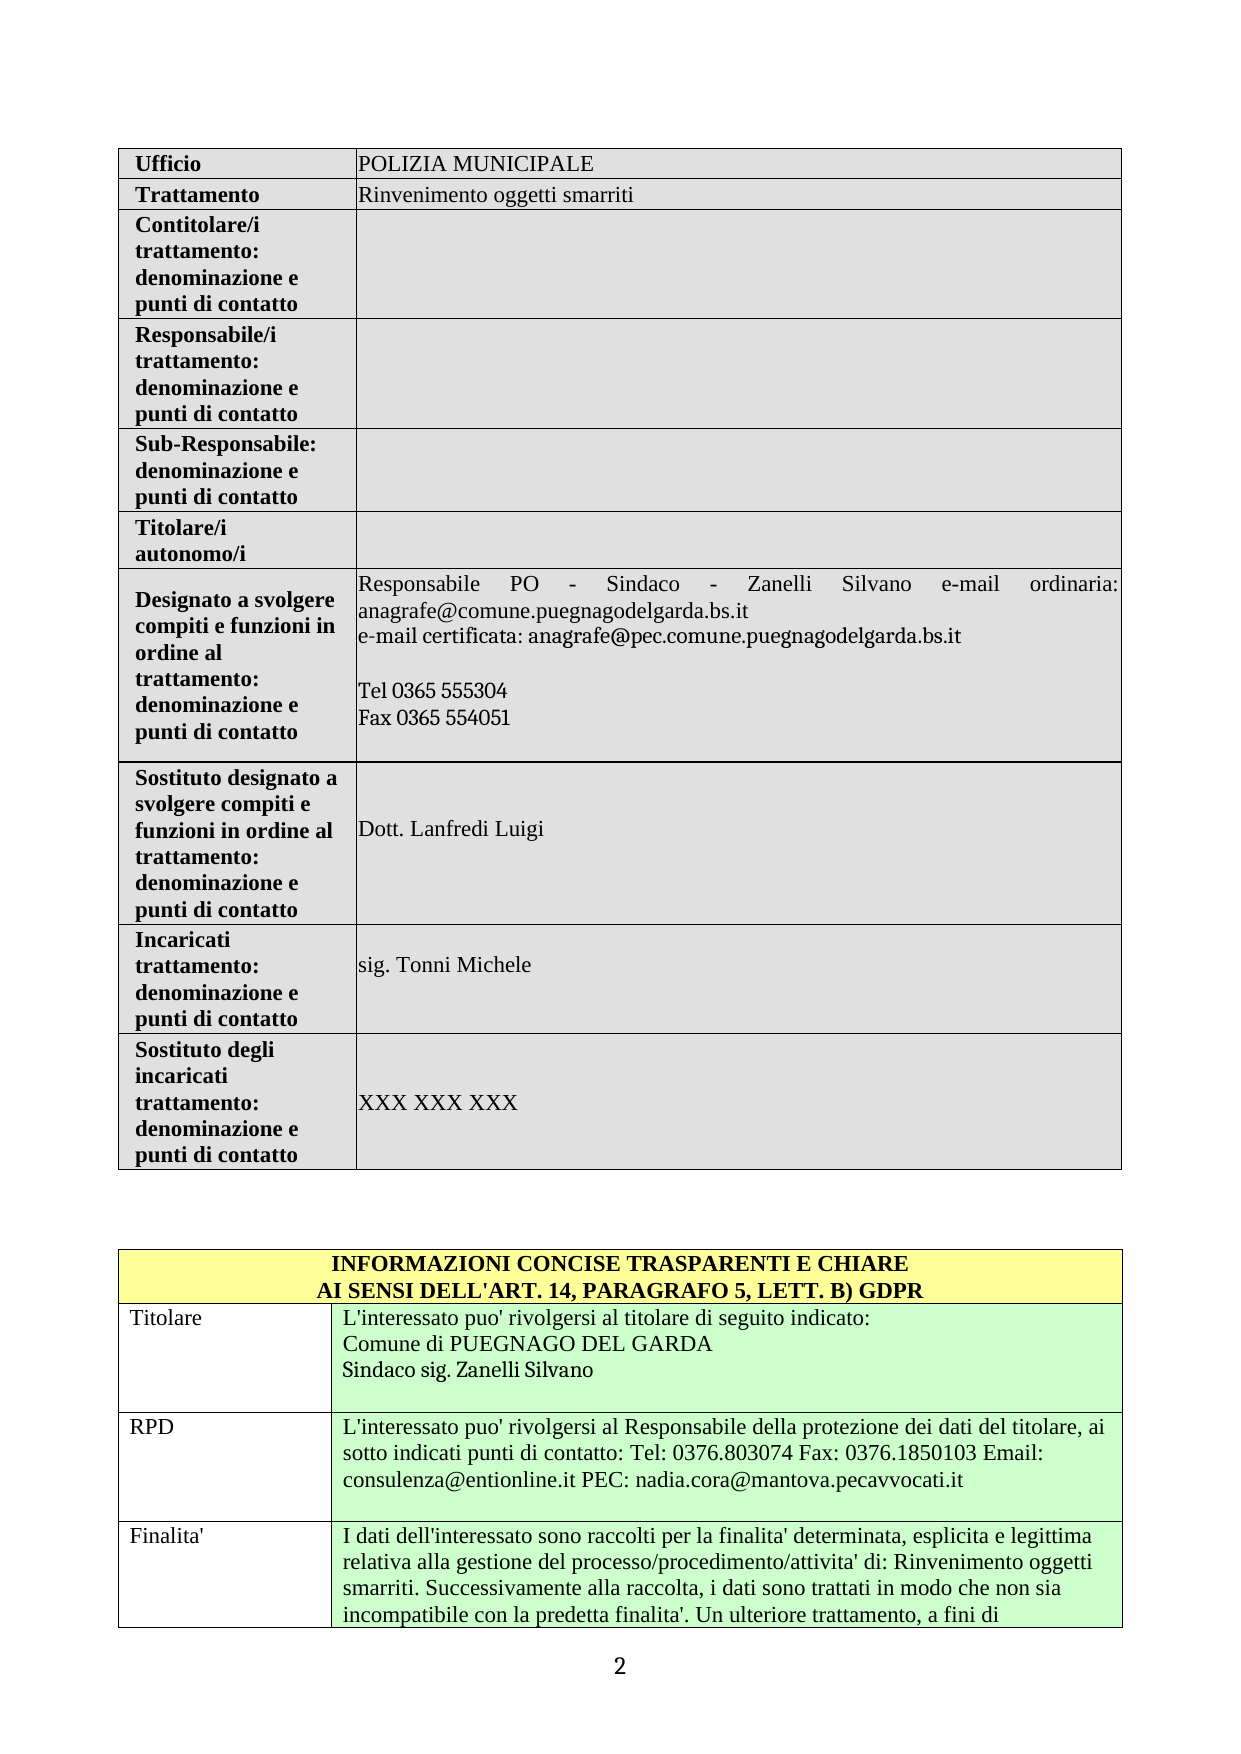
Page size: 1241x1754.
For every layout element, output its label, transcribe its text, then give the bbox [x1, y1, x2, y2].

table_cell Ufficio [119, 149, 356, 178]
table_cell Sostituto degli incaricati trattamento: denominazione e punti di contatto [119, 1034, 356, 1169]
table_cell Incaricati trattamento: denominazione e punti di contatto [119, 925, 356, 1033]
table_cell L'interessato puo' rivolgersi al titolare di seguito indicato: Comune di PUEGNAGO DEL GARDA Sindaco sig. Zanelli Silvano [332, 1304, 1122, 1412]
table_cell [357, 512, 1121, 568]
table_cell POLIZIA MUNICIPALE [357, 149, 1121, 178]
table_cell Finalita' [119, 1522, 331, 1627]
table_cell Sub-Responsabile: denominazione e punti di contatto [119, 429, 356, 511]
table_cell XXX XXX XXX [357, 1034, 1121, 1169]
table_cell Rinvenimento oggetti smarriti [357, 179, 1121, 209]
table_cell Titolare/i autonomo/i [119, 512, 356, 568]
table_cell Titolare [119, 1304, 331, 1412]
table_cell L'interessato puo' rivolgersi al Responsabile della protezione dei dati del titolare, ai sotto indicati punti di contatto: Tel: 0376.803074 Fax: 0376.1850103 Email: consulenza@entionline.it PEC: nadia.cora@mantova.pecavvocati.it [332, 1413, 1122, 1521]
table_cell Sostituto designato a svolgere compiti e funzioni in ordine al trattamento: denominazione e punti di contatto [119, 763, 356, 924]
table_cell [332, 1522, 1122, 1627]
table_cell [357, 319, 1121, 428]
table_cell Dott. Lanfredi Luigi [357, 763, 1121, 924]
table_header INFORMAZIONI CONCISE TRASPARENTI E CHIARE AI SENSI DELL'ART. 14, PARAGRAFO 5, LETT. B) GDPR [119, 1250, 1122, 1303]
table_cell Designato a svolgere compiti e funzioni in ordine al trattamento: denominazione e punti di contatto [119, 569, 356, 761]
table_cell sig. Tonni Michele [357, 925, 1121, 1033]
table_cell Responsabile PO - Sindaco - Zanelli Silvano e-mail ordinaria: anagrafe@comune.puegnagodelgarda.bs.it e-mail certificata: anagrafe@pec.comune.puegnagodelgarda.bs.it Tel 0365 555304 Fax 0365 554051 [357, 569, 1121, 761]
table_cell Responsabile/i trattamento: denominazione e punti di contatto [119, 319, 356, 428]
table_cell Contitolare/i trattamento: denominazione e punti di contatto [119, 210, 356, 318]
table_cell Trattamento [119, 179, 356, 209]
table_cell [357, 429, 1121, 511]
table_cell [357, 210, 1121, 318]
table_cell RPD [119, 1413, 331, 1521]
